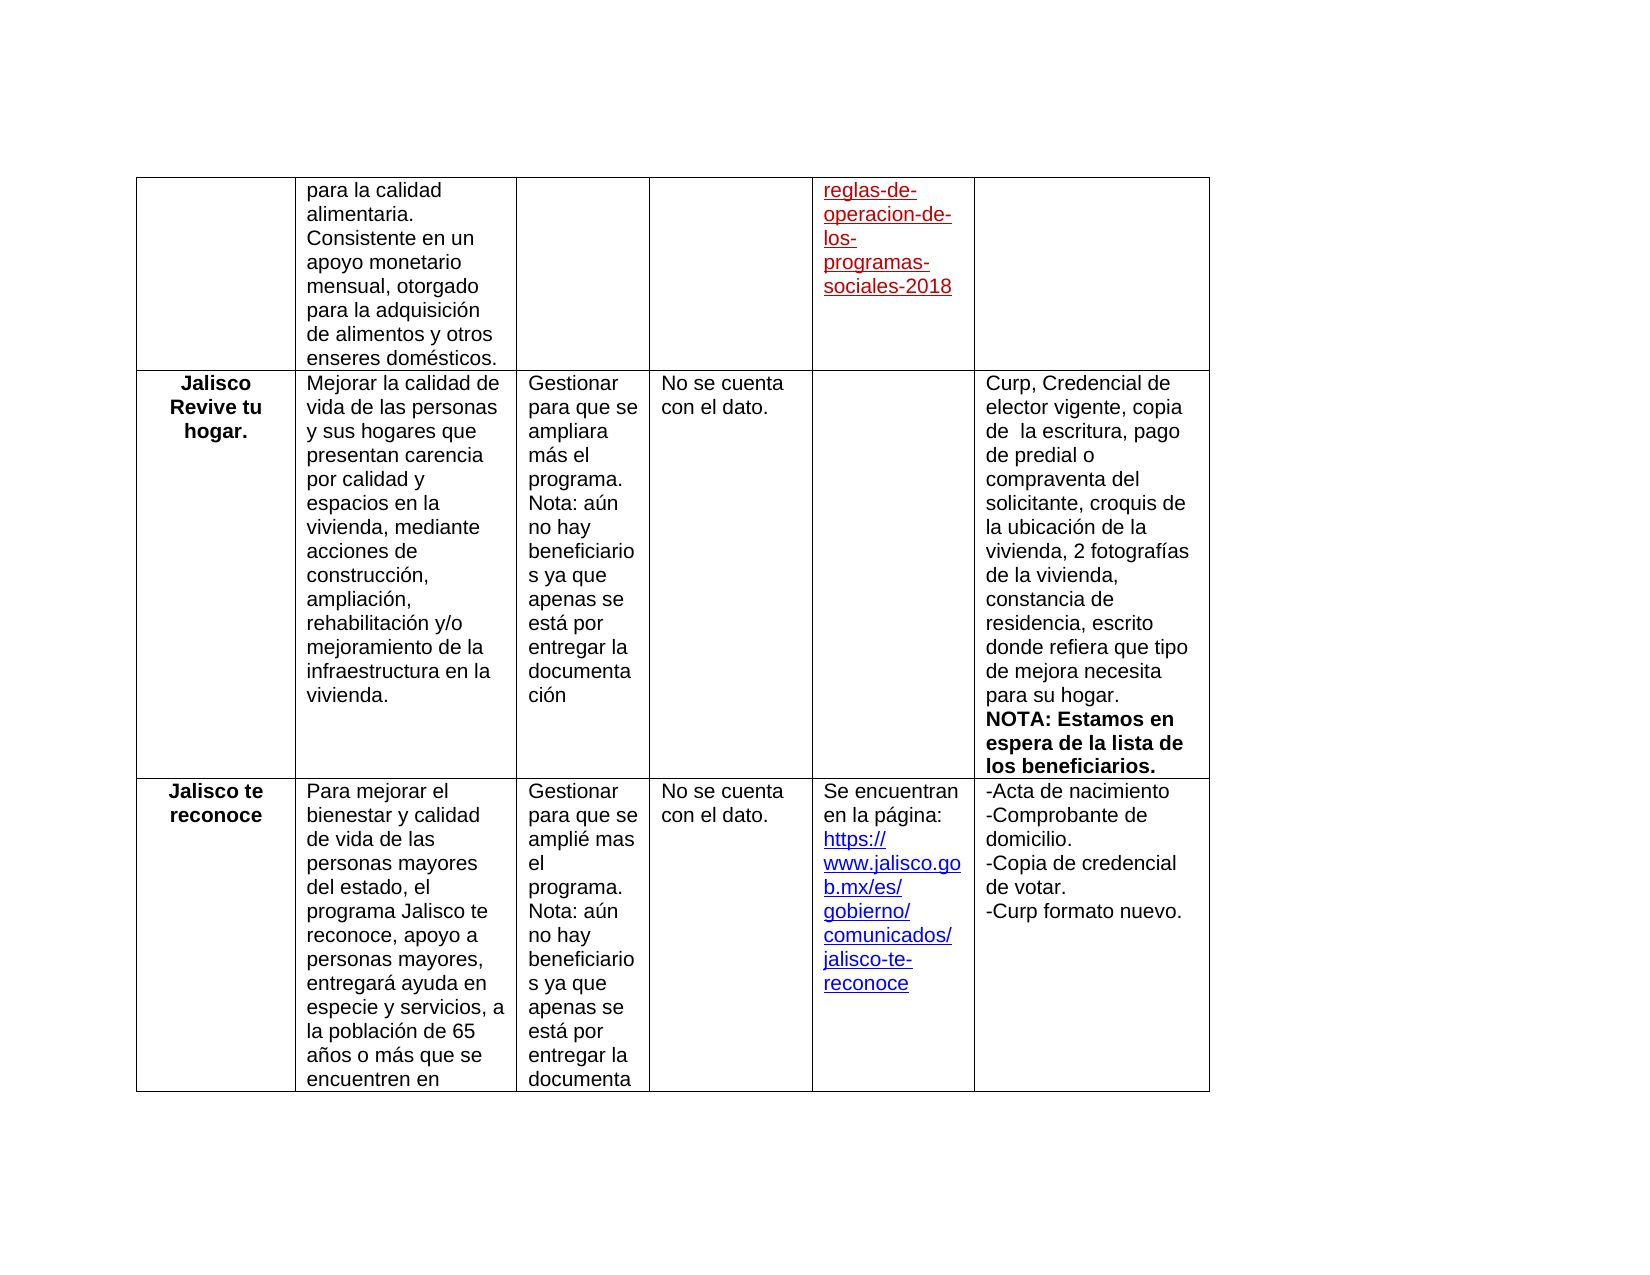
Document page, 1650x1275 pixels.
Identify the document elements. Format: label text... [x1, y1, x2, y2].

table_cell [296, 178, 516, 370]
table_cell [517, 178, 649, 370]
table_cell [813, 779, 974, 1091]
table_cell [650, 178, 812, 370]
table_cell Curp, Credencial de elector vigente, copia de la escritura, pago de predial o compraventa del solicitante, croquis de la ubicación de la vivienda, 2 fotografías de la vivienda, constancia de residencia, escrito donde refiera que tipo de mejora necesita para su hogar. NOTA: Estamos en espera de la lista de los beneficiarios. [975, 371, 1209, 778]
table_cell Jalisco Revive tu hogar. [137, 371, 295, 778]
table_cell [975, 779, 1209, 1091]
table_cell [813, 371, 974, 778]
table_cell [975, 178, 1209, 370]
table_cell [517, 779, 649, 1091]
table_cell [813, 178, 974, 370]
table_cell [296, 779, 516, 1091]
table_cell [650, 779, 812, 1091]
table_cell Gestionar para que se ampliara más el programa. Nota: aún no hay beneficiarios ya que apenas se está por entregar la documentación [517, 371, 649, 778]
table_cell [137, 178, 295, 370]
table_cell No se cuenta con el dato. [650, 371, 812, 778]
table_cell Mejorar la calidad de vida de las personas y sus hogares que presentan carencia por calidad y espacios en la vivienda, mediante acciones de construcción, ampliación, rehabilitación y/o mejoramiento de la infraestructura en la vivienda. [296, 371, 516, 778]
table_cell Jalisco te reconoce [137, 779, 295, 1091]
